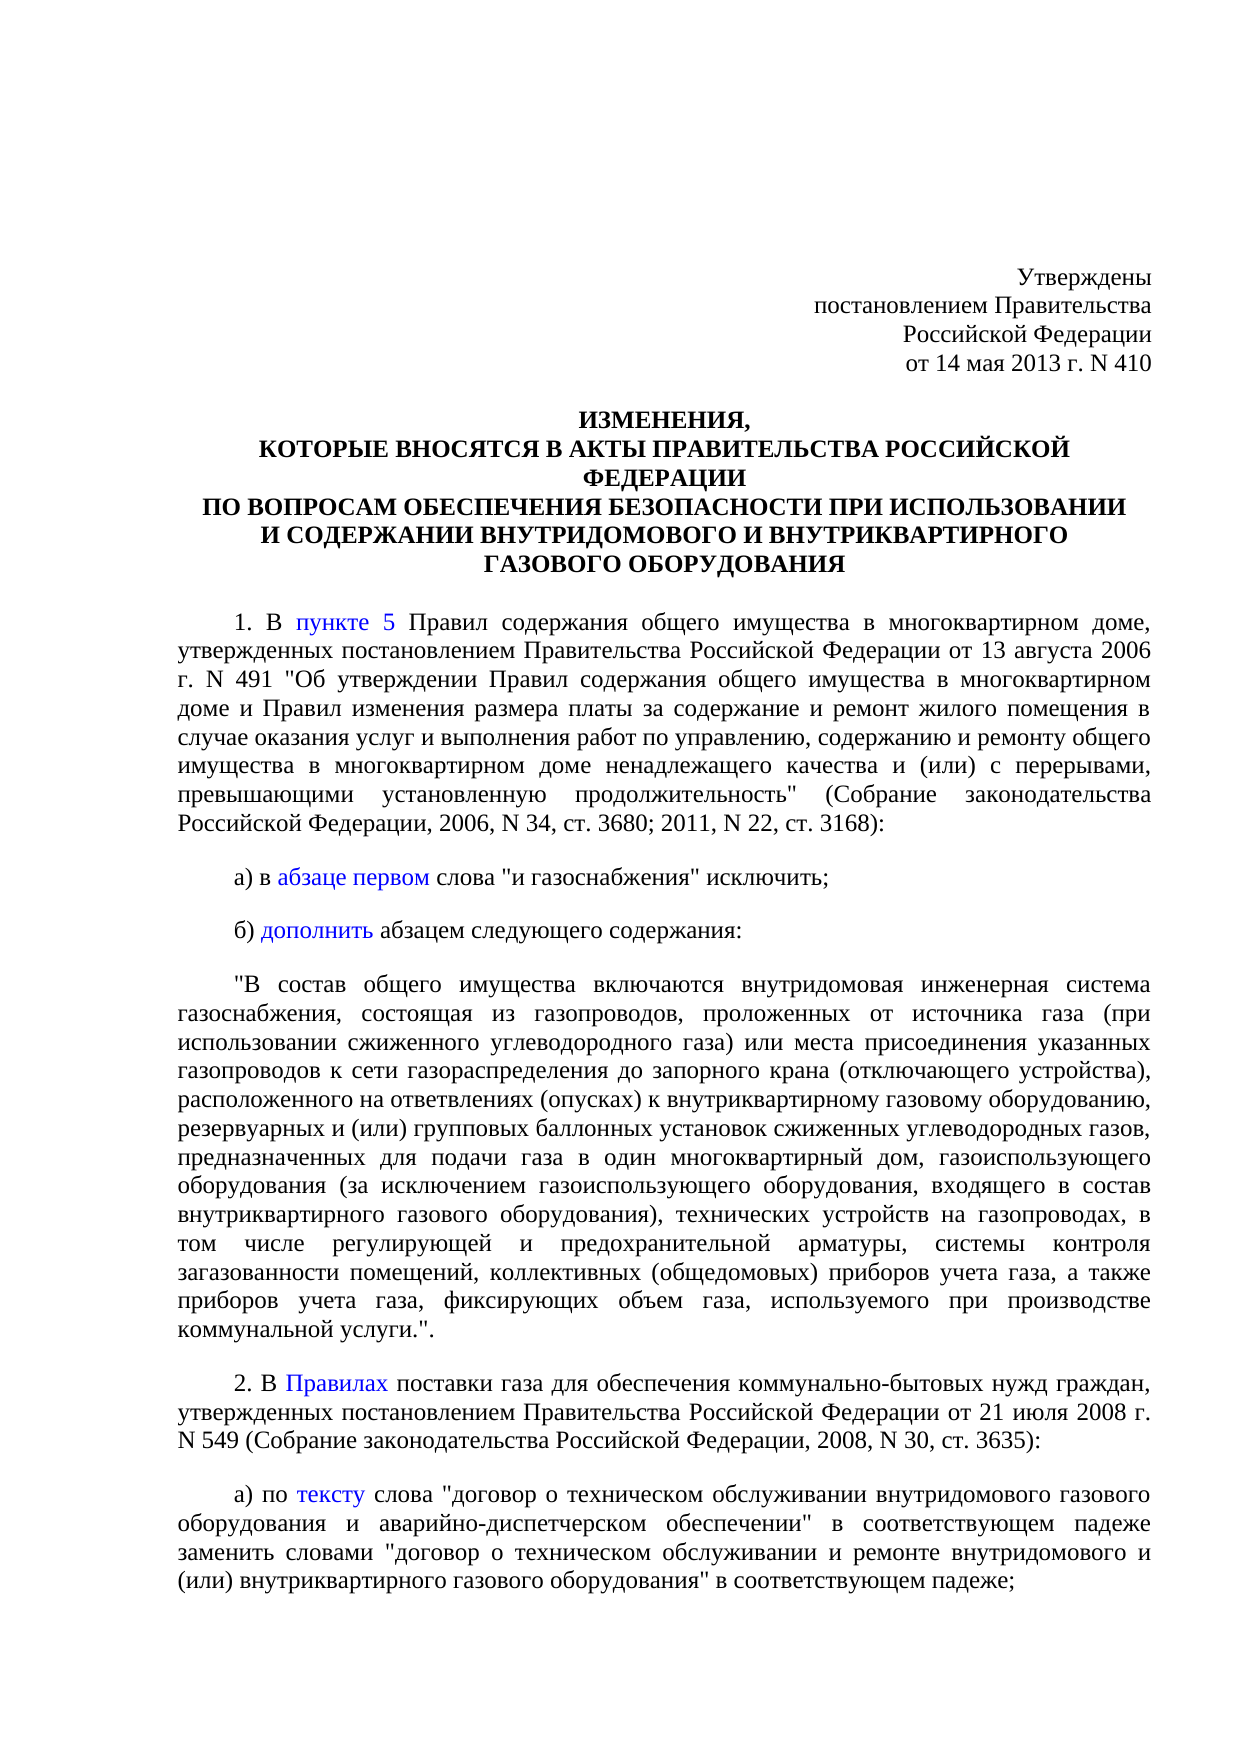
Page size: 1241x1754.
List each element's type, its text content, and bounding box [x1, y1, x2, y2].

text "В состав общего имущества включаются внутридомовая инженерная система газоснабжения, состоящая из газопроводов, проложенных от источника газа (при использовании сжиженного углеводородного газа) или места присоединения указанных газопроводов к сети газораспределения до запорного крана (отключающего устройства), расположенного на ответвлениях (опусках) к внутриквартирному газовому оборудованию, резервуарных и (или) групповых баллонных установок сжиженных углеводородных газов, предназначенных для подачи газа в один многоквартирный дом, газоиспользующего оборудования (за исключением газоиспользующего оборудования, входящего в состав внутриквартирного газового оборудования), технических устройств на газопроводах, в том числе регулирующей и предохранительной арматуры, системы контроля загазованности помещений, коллективных (общедомовых) приборов учета газа, а также приборов учета газа, фиксирующих объем газа, используемого при производстве коммунальной услуги.". [177, 969, 1152, 1343]
text постановлением Правительства [177, 291, 1152, 319]
text от 14 мая 2013 г. N 410 [177, 348, 1152, 377]
text 2. В Правилах поставки газа для обеспечения коммунально-бытовых нужд граждан, утвержденных постановлением Правительства Российской Федерации от 21 июля 2008 г. N 549 (Собрание законодательства Российской Федерации, 2008, N 30, ст. 3635): [177, 1368, 1152, 1454]
text б) дополнить абзацем следующего содержания: [177, 916, 1152, 944]
title И СОДЕРЖАНИИ ВНУТРИДОМОВОГО И ВНУТРИКВАРТИРНОГО [177, 521, 1152, 549]
text а) по тексту слова "договор о техническом обслуживании внутридомового газового оборудования и аварийно-диспетчерском обеспечении" в соответствующем падеже заменить словами "договор о техническом обслуживании и ремонте внутридомового и (или) внутриквартирного газового оборудования" в соответствующем падеже; [177, 1479, 1152, 1594]
title ИЗМЕНЕНИЯ, [177, 406, 1152, 434]
text Утверждены [177, 262, 1152, 291]
title ГАЗОВОГО ОБОРУДОВАНИЯ [177, 549, 1152, 578]
text Российской Федерации [177, 319, 1152, 348]
text а) в абзаце первом слова "и газоснабжения" исключить; [177, 862, 1152, 891]
title ПО ВОПРОСАМ ОБЕСПЕЧЕНИЯ БЕЗОПАСНОСТИ ПРИ ИСПОЛЬЗОВАНИИ [177, 492, 1152, 521]
text 1. В пункте 5 Правил содержания общего имущества в многоквартирном доме, утвержденных постановлением Правительства Российской Федерации от 13 августа 2006 г. N 491 "Об утверждении Правил содержания общего имущества в многоквартирном доме и Правил изменения размера платы за содержание и ремонт жилого помещения в случае оказания услуг и выполнения работ по управлению, содержанию и ремонту общего имущества в многоквартирном доме ненадлежащего качества и (или) с перерывами, превышающими установленную продолжительность" (Собрание законодательства Российской Федерации, 2006, N 34, ст. 3680; 2011, N 22, ст. 3168): [177, 607, 1152, 837]
title КОТОРЫЕ ВНОСЯТСЯ В АКТЫ ПРАВИТЕЛЬСТВА РОССИЙСКОЙ ФЕДЕРАЦИИ [177, 434, 1152, 492]
